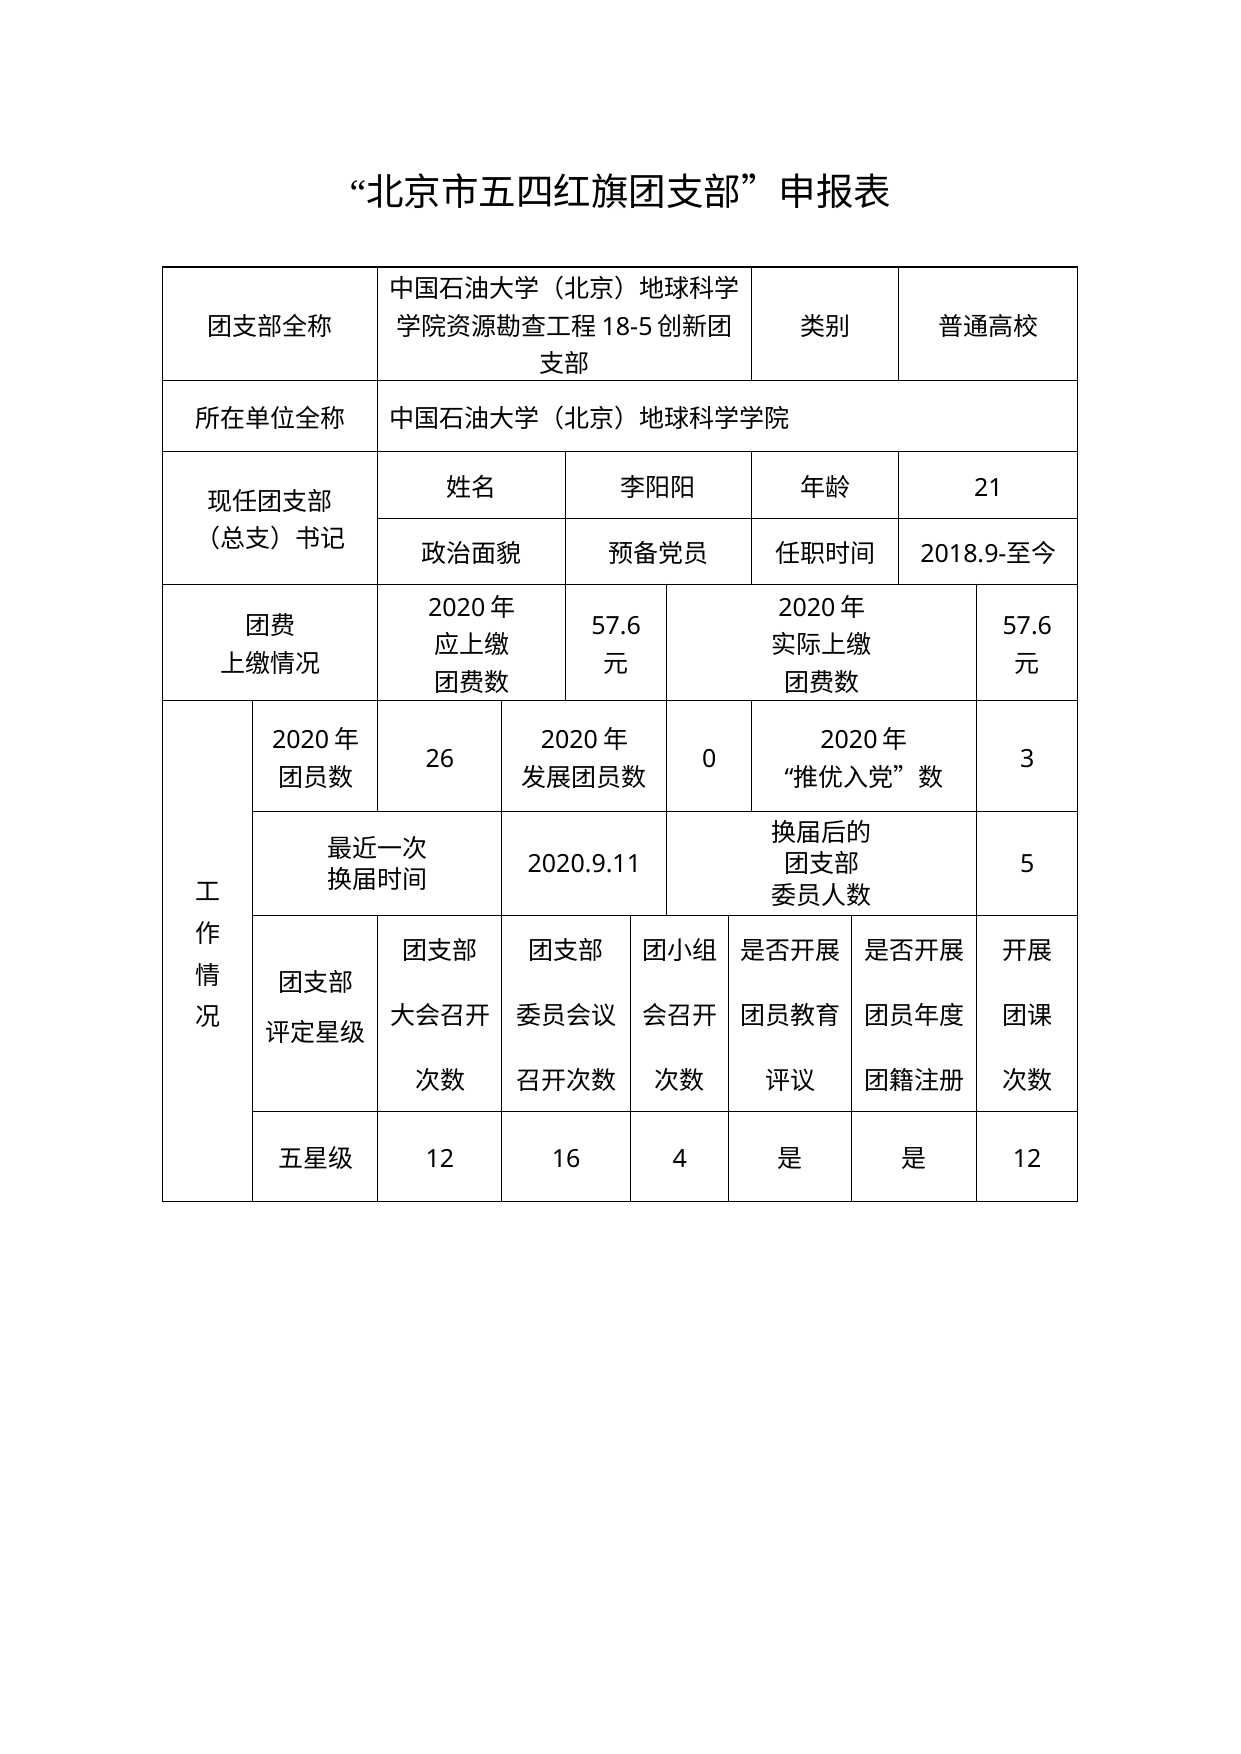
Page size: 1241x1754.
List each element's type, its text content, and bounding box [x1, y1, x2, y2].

table_cell 2020.9.11 [502, 812, 666, 915]
table_cell 李阳阳 [566, 452, 751, 518]
table_cell 2020年 “推优入党”数 [752, 701, 976, 811]
table_cell 现任团支部 （总支）书记 [163, 452, 377, 584]
table_cell 团支部 委员会议召开次数 [502, 916, 630, 1111]
table_header 普通高校 [899, 268, 1077, 380]
text “北京市五四红旗团支部”申报表 [187, 162, 1053, 216]
table_cell 五星级 [253, 1112, 377, 1201]
table_cell 16 [502, 1112, 630, 1201]
table_cell 团支部 大会召开次数 [378, 916, 501, 1111]
table_cell 团小组会召开次数 [631, 916, 728, 1111]
table_cell 换届后的 团支部 委员人数 [667, 812, 976, 915]
table_header 中国石油大学（北京）地球科学学院资源勘查工程18-5创新团支部 [378, 268, 751, 380]
table_header 类别 [752, 268, 898, 380]
table_cell 是否开展团员教育评议 [729, 916, 851, 1111]
table_header 团支部全称 [163, 268, 377, 380]
table_cell 年龄 [752, 452, 898, 518]
table_cell 2020年 团员数 [253, 701, 377, 811]
table_cell 预备党员 [566, 519, 751, 584]
table_cell 5 [977, 812, 1077, 915]
table_cell 所在单位全称 [163, 381, 377, 451]
table_cell 4 [631, 1112, 728, 1201]
table_cell 政治面貌 [378, 519, 565, 584]
table_cell 是否开展团员年度团籍注册 [852, 916, 976, 1111]
table_cell 12 [378, 1112, 501, 1201]
table_cell 团费 上缴情况 [163, 585, 377, 700]
table_cell 57.6元 [566, 585, 666, 700]
table_cell 3 [977, 701, 1077, 811]
table_cell 2020年 发展团员数 [502, 701, 666, 811]
table_cell 开展 团课 次数 [977, 916, 1077, 1111]
table_cell 2018.9-至今 [899, 519, 1077, 584]
table_cell 0 [667, 701, 751, 811]
table_cell 最近一次 换届时间 [253, 812, 501, 915]
table_cell 是 [729, 1112, 851, 1201]
table_cell 姓名 [378, 452, 565, 518]
table_cell 是 [852, 1112, 976, 1201]
table_cell 工 作 情 况 [163, 701, 252, 1201]
table_cell 12 [977, 1112, 1077, 1201]
table_cell 2020年 实际上缴 团费数 [667, 585, 976, 700]
table_cell 团支部 评定星级 [253, 916, 377, 1111]
table_cell 任职时间 [752, 519, 898, 584]
table_cell 2020年 应上缴 团费数 [378, 585, 565, 700]
table_cell 21 [899, 452, 1077, 518]
table_cell 26 [378, 701, 501, 811]
table_cell 中国石油大学（北京）地球科学学院 [378, 381, 1077, 451]
table_cell 57.6元 [977, 585, 1077, 700]
